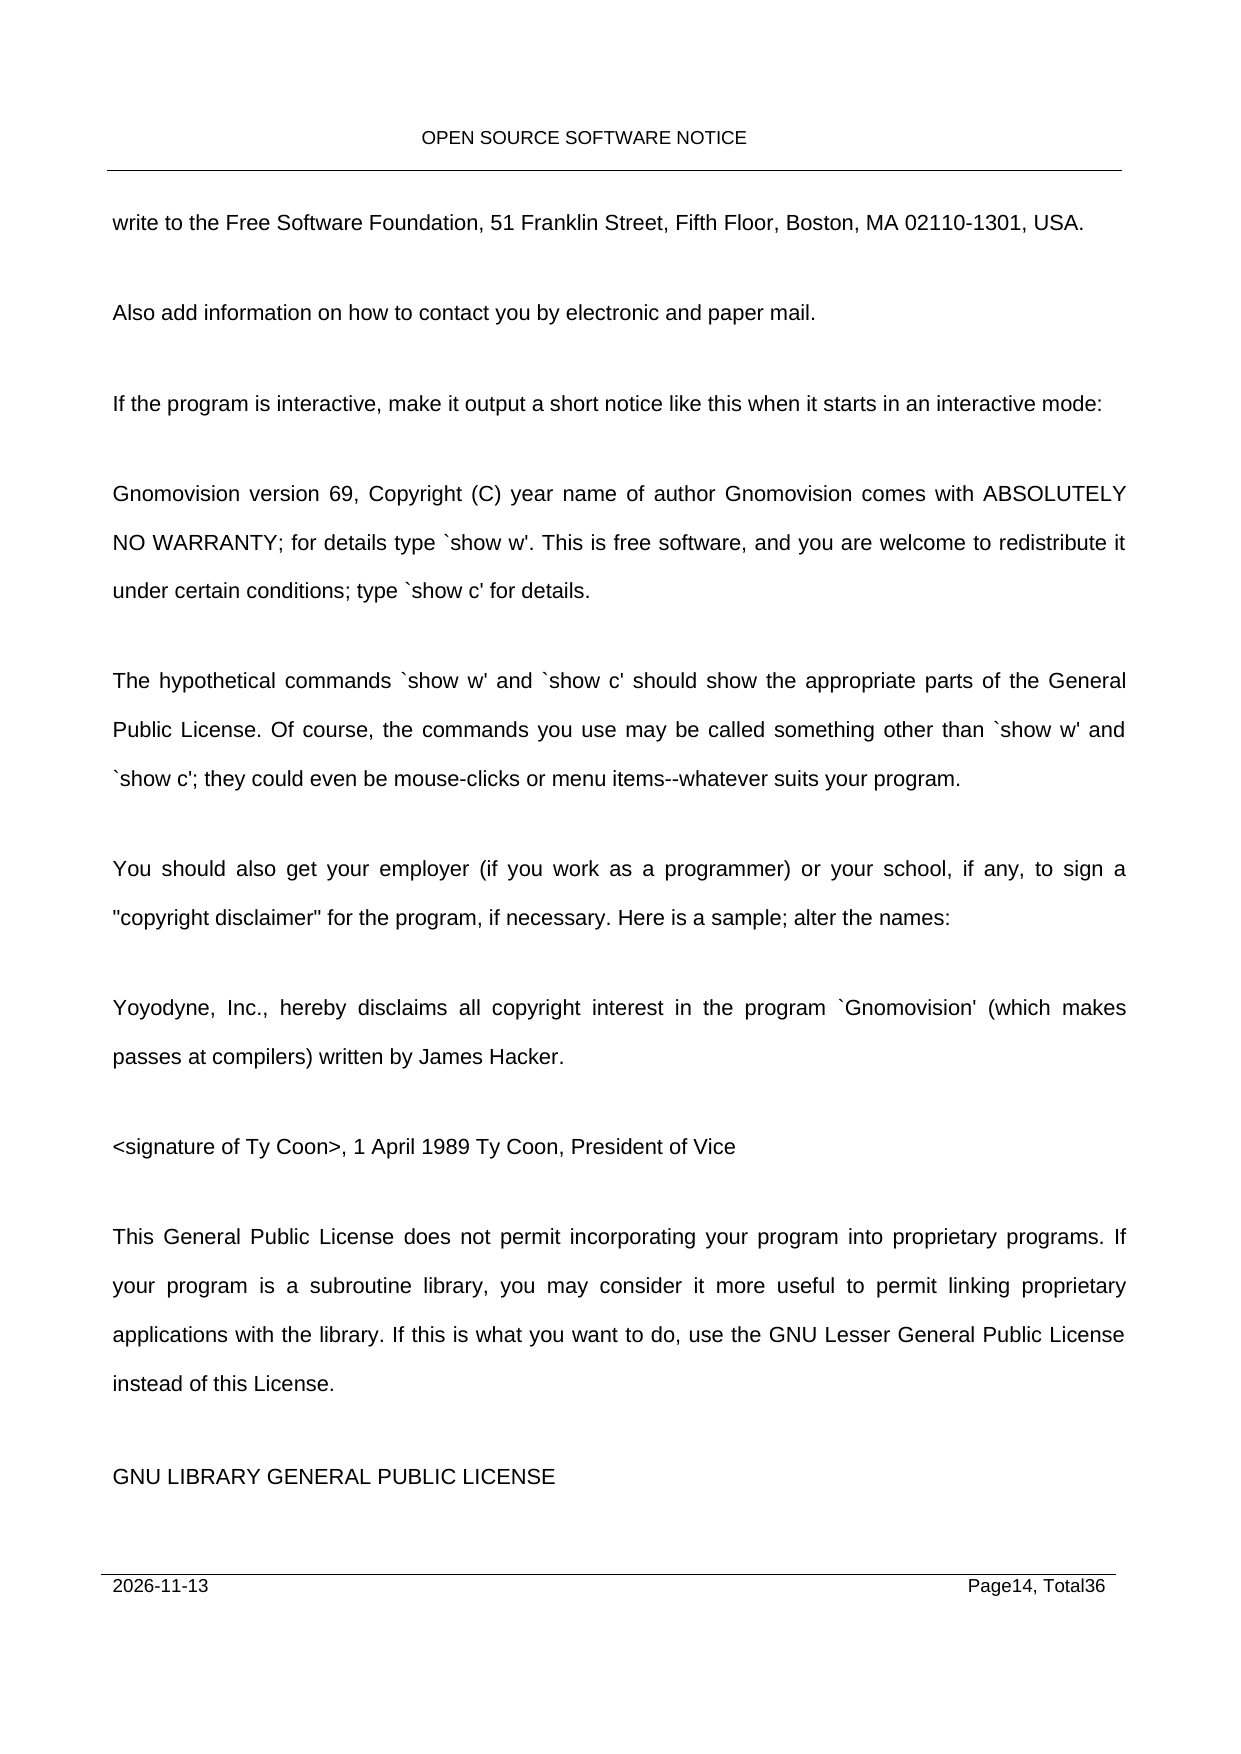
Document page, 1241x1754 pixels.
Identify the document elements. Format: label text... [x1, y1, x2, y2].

text Yoyodyne, Inc., hereby disclaims all copyright interest in the program `Gnomovision' (which makes passes at compilers) written by James Hacker. [112, 991, 1128, 1073]
text GNU LIBRARY GENERAL PUBLIC LICENSE [112, 1412, 1128, 1493]
text You should also get your employer (if you work as a programmer) or your school, if any, to sign a "copyright disclaimer" for the program, if necessary. Here is a sample; alter the names: [112, 852, 1128, 934]
text This General Public License does not permit incorporating your program into proprietary programs. If your program is a subroutine library, you may consider it more useful to permit linking proprietary applications with the library. If this is what you want to do, use the GNU Lesser General Public License instead of this License. [112, 1221, 1128, 1399]
text Gnomovision version 69, Copyright (C) year name of author Gnomovision comes with ABSOLUTELY NO WARRANTY; for details type `show w'. This is free software, and you are welcome to redistribute it under certain conditions; type `show c' for details. [112, 477, 1128, 607]
text The hypothetical commands `show w' and `show c' should show the appropriate parts of the General Public License. Of course, the commands you use may be called something other than `show w' and `show c'; they could even be mouse-clicks or menu items--whatever suits your program. [112, 665, 1128, 795]
text If the program is interactive, make it output a short notice like this when it starts in an interactive mode: [112, 387, 1128, 419]
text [112, 206, 1128, 239]
text Also add information on how to contact you by electronic and paper mail. [112, 297, 1128, 329]
text <signature of Ty Coon>, 1 April 1989 Ty Coon, President of Vice [112, 1130, 1128, 1163]
